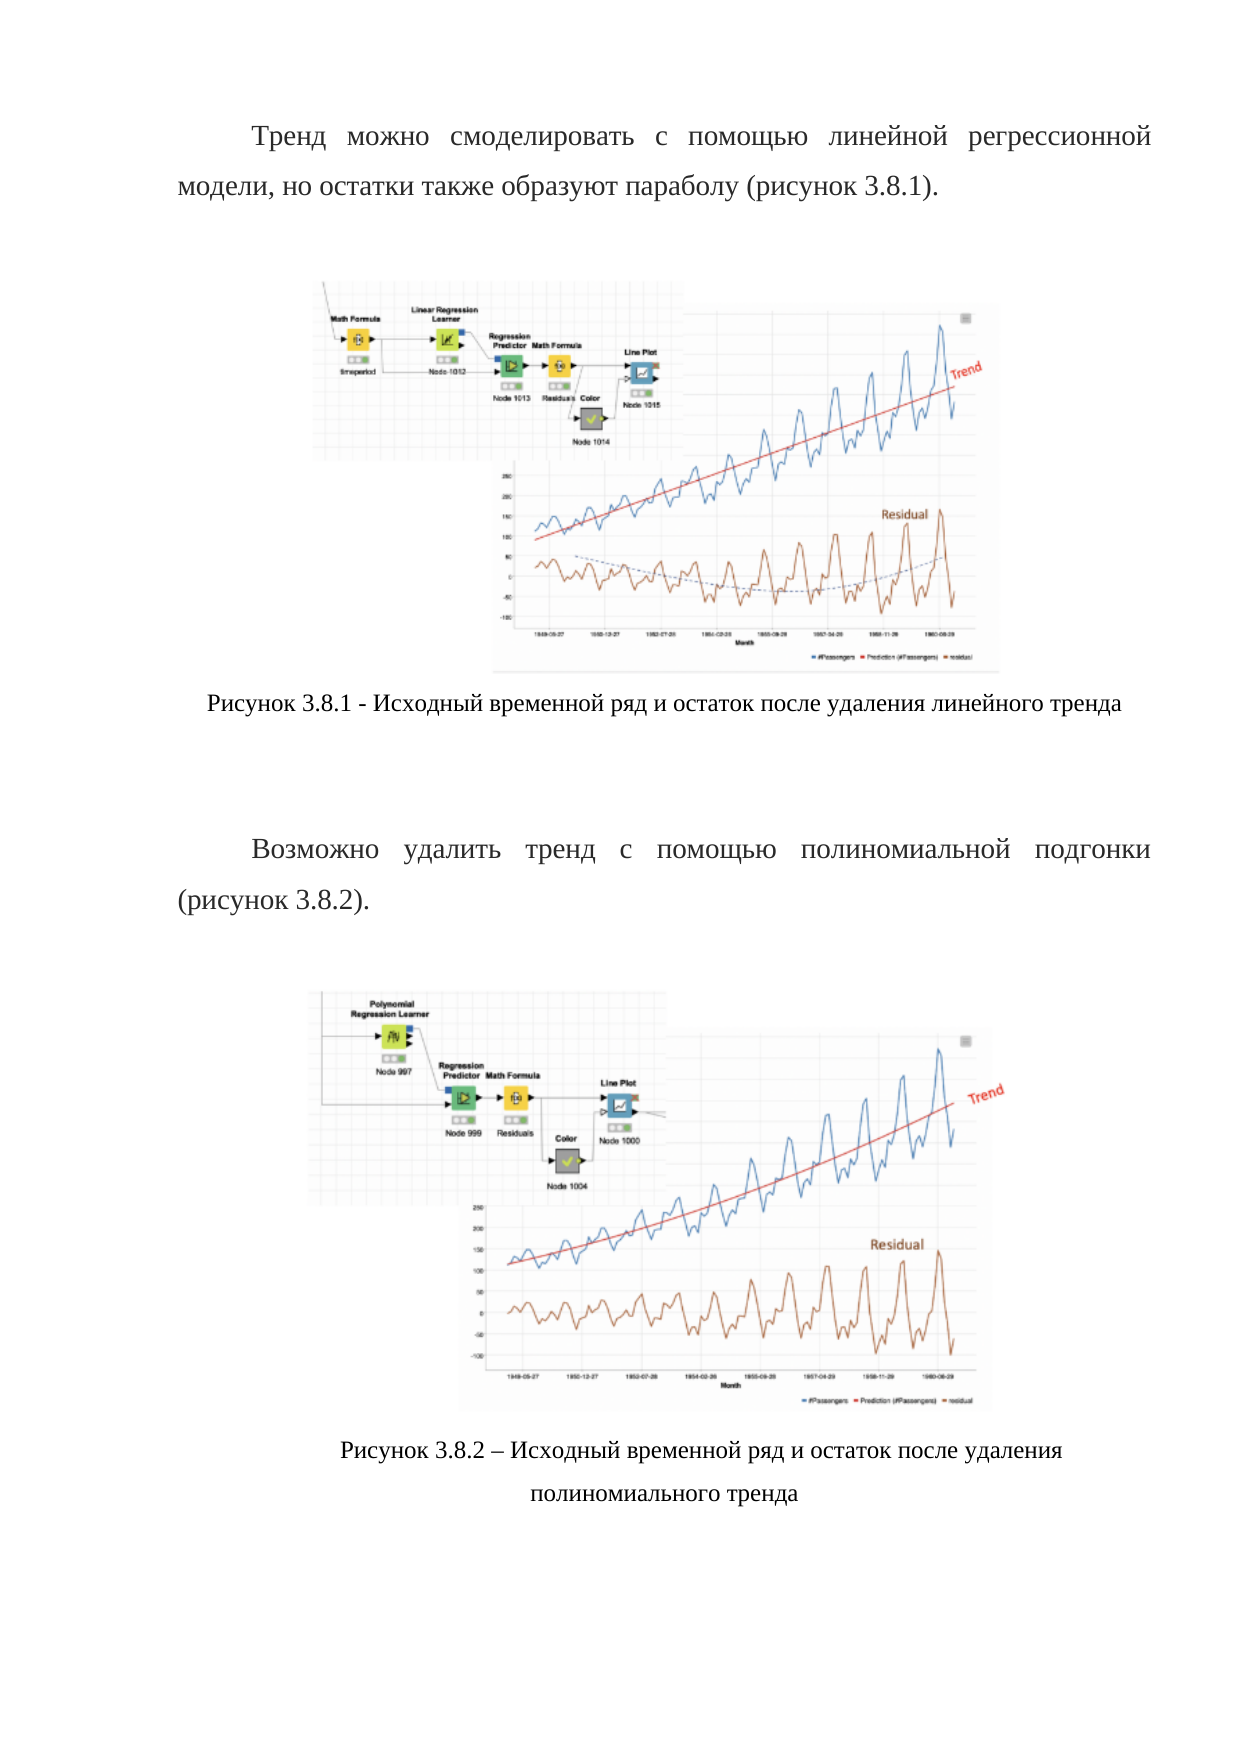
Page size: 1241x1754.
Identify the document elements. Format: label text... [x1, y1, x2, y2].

text Рисунок 3.8.1 - Исходный временной ряд и остаток после удаления линейного тренда [177, 688, 1152, 716]
picture [312, 269, 1017, 674]
picture [304, 982, 1024, 1422]
text Рисунок 3.8.2 – Исходный временной ряд и остаток после удаления полиномиального тренда [177, 1435, 1152, 1507]
text Тренд можно смоделировать с помощью линейной регрессионной модели, но остатки также образуют параболу (рисунок 3.8.1). [177, 118, 1152, 202]
text Возможно удалить тренд с помощью полиномиальной подгонки (рисунок 3.8.2). [177, 831, 1152, 915]
